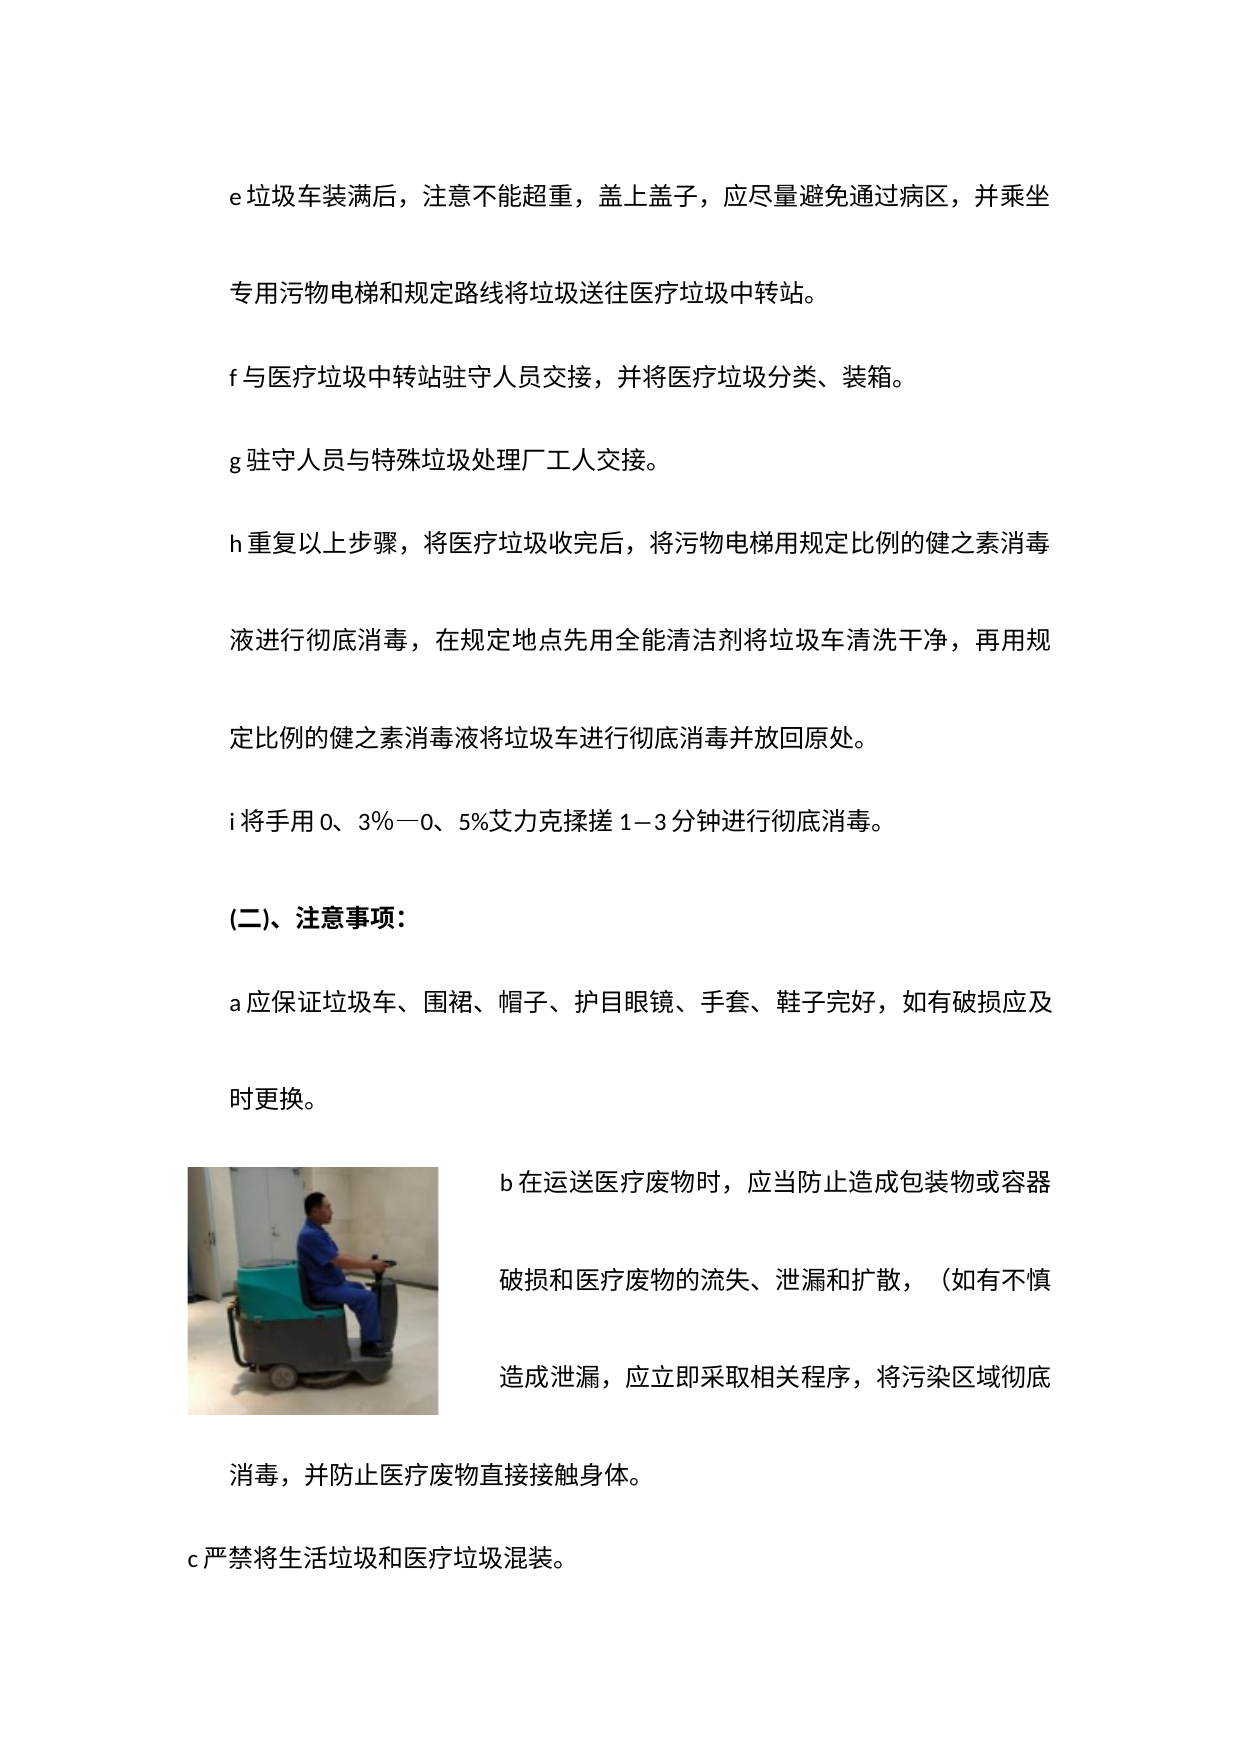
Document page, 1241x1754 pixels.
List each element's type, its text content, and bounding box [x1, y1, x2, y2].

text a应保证垃圾车、围裙、帽子、护目眼镜、手套、鞋子完好，如有破损应及时更换。 [229, 968, 1053, 1130]
picture [187, 1167, 439, 1415]
text b在运送医疗废物时，应当防止造成包装物或容器破损和医疗废物的流失、泄漏和扩散，（如有不慎造成泄漏，应立即采取相关程序，将污染区域彻底消毒，并防止医疗废物直接接触身体。 [229, 1148, 1053, 1506]
text h重复以上步骤，将医疗垃圾收完后，将污物电梯用规定比例的健之素消毒液进行彻底消毒，在规定地点先用全能清洁剂将垃圾车清洗干净，再用规定比例的健之素消毒液将垃圾车进行彻底消毒并放回原处。 [229, 509, 1053, 769]
text e垃圾车装满后，注意不能超重，盖上盖子，应尽量避免通过病区，并乘坐专用污物电梯和规定路线将垃圾送往医疗垃圾中转站。 [229, 162, 1053, 324]
text i将手用0、3％―0、5%艾力克揉搓1―3分钟进行彻底消毒。 (二)、注意事项： [229, 787, 1053, 949]
text c严禁将生活垃圾和医疗垃圾混装。 [187, 1524, 1053, 1589]
text f与医疗垃圾中转站驻守人员交接，并将医疗垃圾分类、装箱。 [229, 343, 1053, 408]
text g驻守人员与特殊垃圾处理厂工人交接。 [229, 426, 1053, 491]
